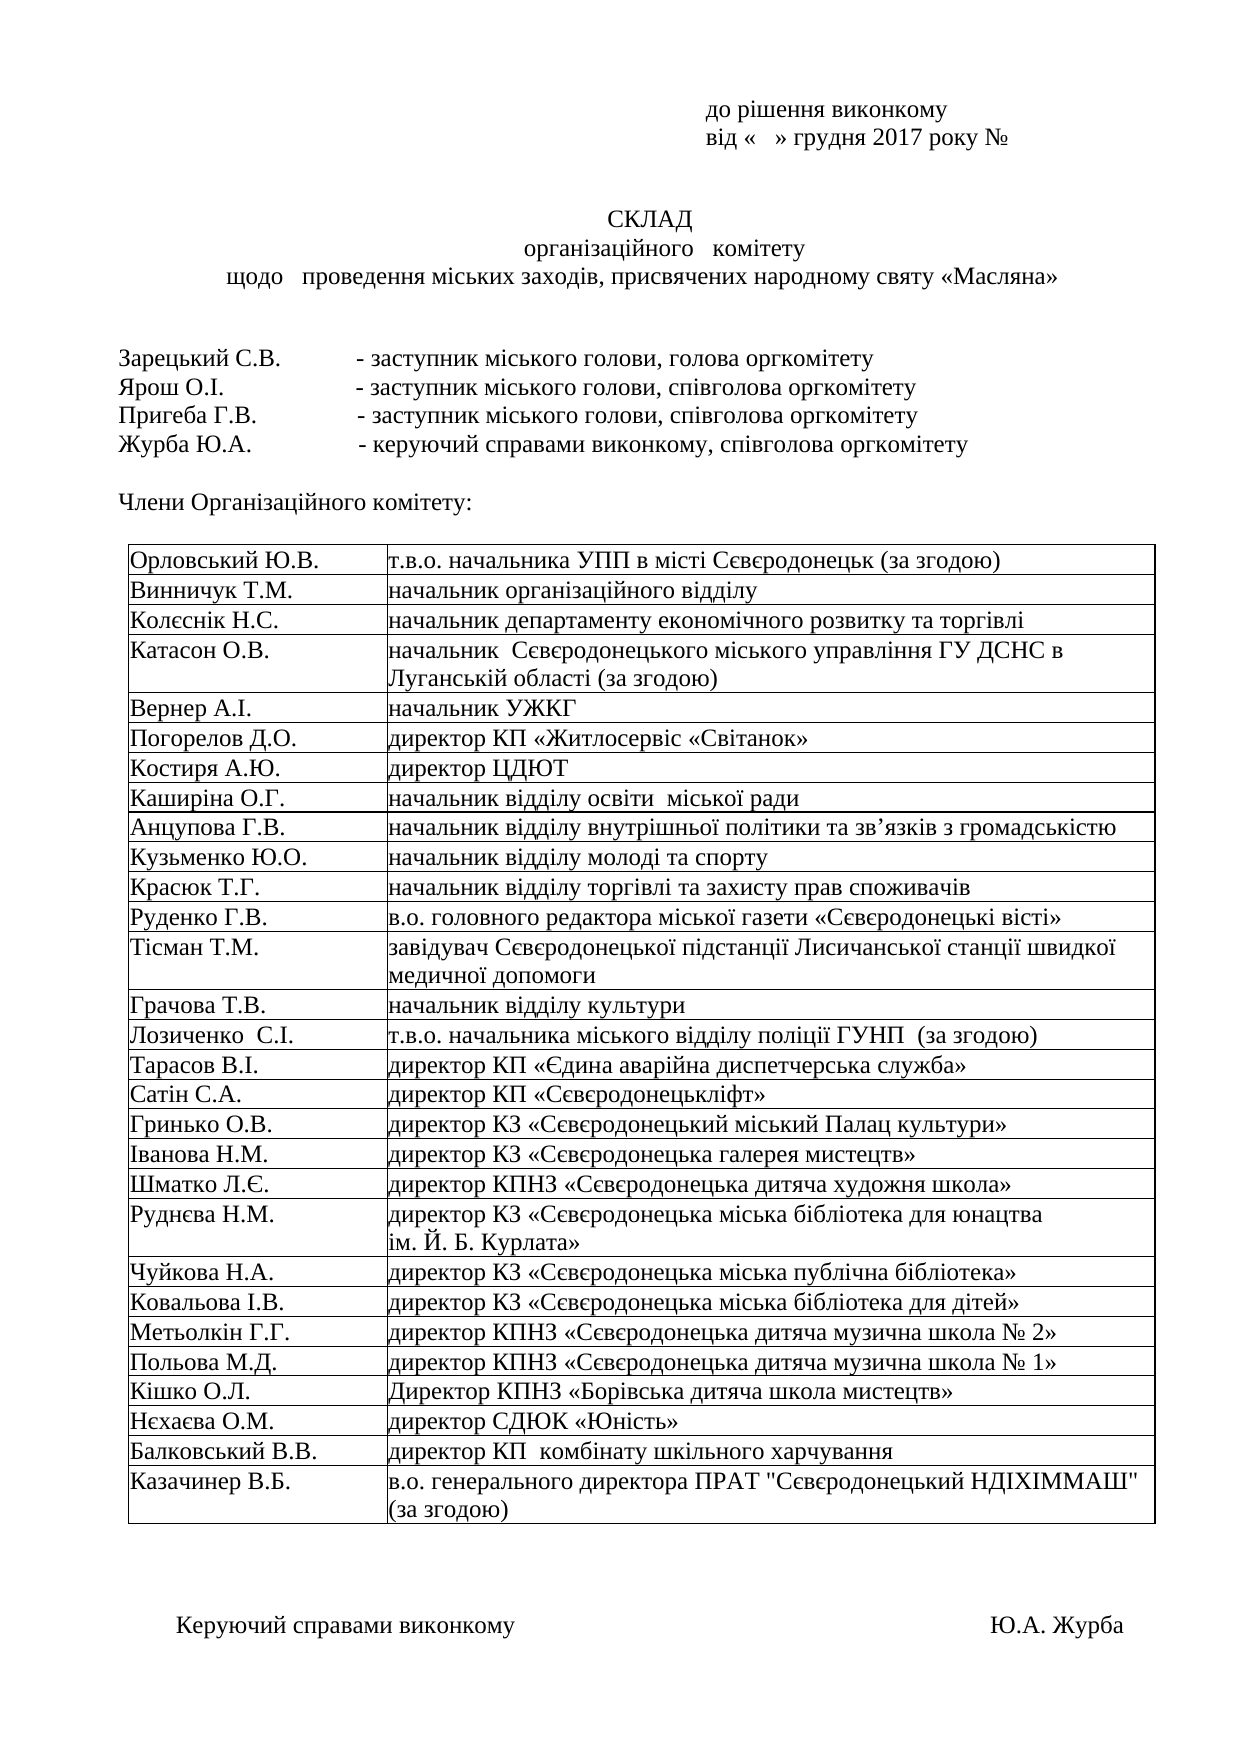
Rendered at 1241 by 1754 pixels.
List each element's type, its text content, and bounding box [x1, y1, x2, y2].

text СКЛАД [118, 204, 1181, 233]
table_cell директор СДЮК «Юність» [388, 1406, 1154, 1435]
table_cell т.в.о. начальника міського відділу поліції ГУНП (за згодою) [388, 1020, 1154, 1049]
table_cell Сатін С.А. [129, 1080, 387, 1108]
table_cell Нєхаєва О.М. [129, 1406, 387, 1435]
table_cell Тарасов В.І. [129, 1050, 387, 1078]
table_cell Катасон О.В. [129, 635, 387, 692]
table_cell Каширіна О.Г. [129, 783, 387, 811]
table_cell Ковальова І.В. [129, 1287, 387, 1316]
table_cell директор КЗ «Сєвєродонецька галерея мистецтв» [388, 1139, 1154, 1168]
table_cell директор КП «Житлосервіс «Світанок» [388, 723, 1154, 752]
text щодо проведення міських заходів, присвячених народному святу «Масляна» [118, 261, 1166, 290]
table_cell Шматко Л.Є. [129, 1169, 387, 1198]
table_cell Директор КПНЗ «Борівська дитяча школа мистецтв» [388, 1376, 1154, 1405]
table_cell Лозиченко С.І. [129, 1020, 387, 1049]
text від « » грудня 2017 року № [118, 122, 1181, 151]
table_cell директор КП комбінату шкільного харчування [388, 1436, 1154, 1465]
table_cell директор КЗ «Сєвєродонецька міська бібліотека для юнацтва ім. Й. Б. Курлата» [388, 1199, 1154, 1256]
table_cell начальник відділу освіти міської ради [388, 783, 1154, 811]
table_cell директор КПНЗ «Сєвєродонецька дитяча художня школа» [388, 1169, 1154, 1198]
table_cell Чуйкова Н.А. [129, 1257, 387, 1286]
table_cell Балковський В.В. [129, 1436, 387, 1465]
text Члени Організаційного комітету: [118, 487, 1181, 516]
text Журба Ю.А. - керуючий справами виконкому, співголова оргкомітету [118, 429, 1166, 458]
table_cell в.о. головного редактора міської газети «Сєвєродонецькі вісті» [388, 902, 1154, 931]
table_cell Погорелов Д.О. [129, 723, 387, 752]
table_cell Кузьменко Ю.О. [129, 842, 387, 871]
table_cell начальник УЖКГ [388, 693, 1154, 722]
table_cell Костиря А.Ю. [129, 753, 387, 782]
table_cell директор КЗ «Сєвєродонецька міська бібліотека для дітей» [388, 1287, 1154, 1316]
table_cell директор КЗ «Сєвєродонецька міська публічна бібліотека» [388, 1257, 1154, 1286]
table_cell Руднєва Н.М. [129, 1199, 387, 1256]
table_cell Гринько О.В. [129, 1109, 387, 1138]
table_cell директор КПНЗ «Сєвєродонецька дитяча музична школа № 2» [388, 1317, 1154, 1346]
table_cell завідувач Сєвєродонецької підстанції Лисичанської станції швидкої медичної допомоги [388, 932, 1154, 989]
text Пригеба Г.В. - заступник міського голови, співголова оргкомітету [118, 401, 1166, 429]
table_cell Іванова Н.М. [129, 1139, 387, 1168]
table_cell Грачова Т.В. [129, 990, 387, 1019]
table_cell Винничук Т.М. [129, 575, 387, 604]
table_cell директор КП «Сєвєродонецькліфт» [388, 1080, 1154, 1108]
table_cell директор КЗ «Сєвєродонецький міський Палац культури» [388, 1109, 1154, 1138]
text організаційного комітету [118, 233, 1166, 261]
table_cell начальник відділу торгівлі та захисту прав споживачів [388, 872, 1154, 901]
table_header Орловський Ю.В. [129, 545, 387, 574]
table_header т.в.о. начальника УПП в місті Сєвєродонецьк (за згодою) [388, 545, 1154, 574]
table_cell Колєснік Н.С. [129, 605, 387, 634]
table_cell Метьолкін Г.Г. [129, 1317, 387, 1346]
text Керуючий справами виконкому Ю.А. Журба [118, 1611, 1181, 1639]
table_cell директор КПНЗ «Сєвєродонецька дитяча музична школа № 1» [388, 1347, 1154, 1375]
table_cell директор ЦДЮТ [388, 753, 1154, 782]
table_cell начальник відділу молоді та спорту [388, 842, 1154, 871]
table_cell Тісман Т.М. [129, 932, 387, 989]
table_cell Анцупова Г.В. [129, 813, 387, 841]
table_cell Кішко О.Л. [129, 1376, 387, 1405]
table_cell в.о. генерального директора ПРАТ "Сєвєродонецький НДІХІММАШ" (за згодою) [388, 1466, 1154, 1523]
table_cell начальник департаменту економічного розвитку та торгівлі [388, 605, 1154, 634]
table_cell директор КП «Єдина аварійна диспетчерська служба» [388, 1050, 1154, 1078]
table_cell Руденко Г.В. [129, 902, 387, 931]
table_cell начальник організаційного відділу [388, 575, 1154, 604]
table_cell Вернер А.І. [129, 693, 387, 722]
table_cell Польова М.Д. [129, 1347, 387, 1375]
text Зарецький С.В. - заступник міського голови, голова оргкомітету [118, 343, 1166, 372]
table_cell начальник відділу культури [388, 990, 1154, 1019]
table_cell начальник відділу внутрішньої політики та зв’язків з громадськістю [388, 813, 1154, 841]
text Ярош О.І. - заступник міського голови, співголова оргкомітету [118, 372, 1181, 401]
text до рішення виконкому [118, 94, 1181, 122]
table_cell начальник Сєвєродонецького міського управління ГУ ДСНС в Луганській області (за згодою) [388, 635, 1154, 692]
table_cell Казачинер В.Б. [129, 1466, 387, 1523]
table_cell Красюк Т.Г. [129, 872, 387, 901]
